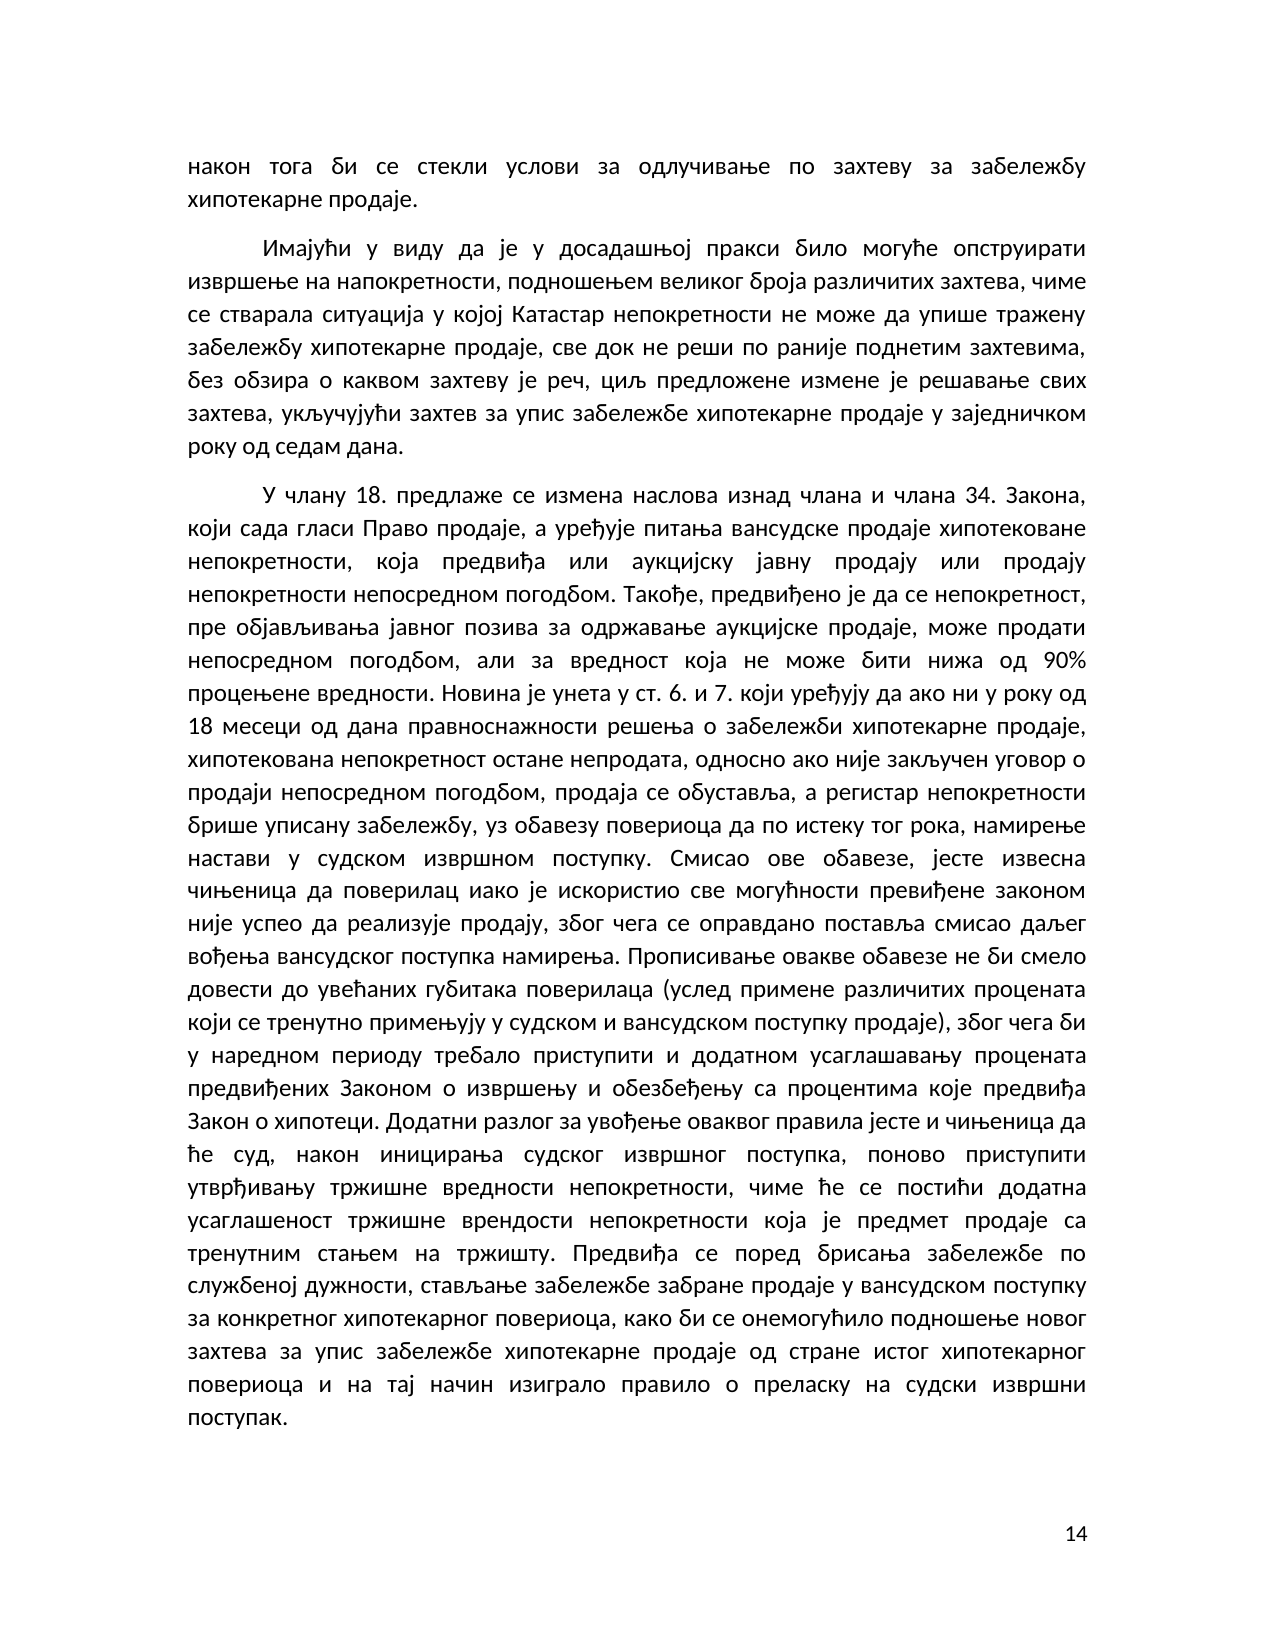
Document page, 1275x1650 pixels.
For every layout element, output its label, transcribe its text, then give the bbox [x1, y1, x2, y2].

text У члану 18. предлаже се измена наслова изнад члана и члана 34. Закона, који сада гласи Право продаје, а уређује питања вансудске продаје хипотековане непокретности, која предвиђа или аукцијску јавну продају или продају непокретности непосредном погодбом. Такође, предвиђено је да се непокретност, пре објављивања јавног позива за одржавање аукцијске продаје, може продати непосредном погодбом, али за вредност која не може бити нижа од 90% процењене вредности. Новина је унета у ст. 6. и 7. који уређују да ако ни у року од 18 месеци од дана правноснажности решења о забележби хипотекарне продаје, хипотекована непокретност остане непродата, односно ако није закључен уговор о продаји непосредном погодбом, продаја се обуставља, а регистар непокретности брише уписану забележбу, уз обавезу повериоца да по истеку тог рока, намирење настави у судском извршном поступку. Смисао ове обавезе, јесте извесна чињеница да поверилац иако је искористио све могућности превиђене законом није успео да реализује продају, због чега се оправдано поставља смисао даљег вођења вансудског поступка намирења. Прописивање овакве обавезе не би смело довести до увећаних губитака поверилаца (услед примене различитих процената који се тренутно примењују у судском и вансудском поступку продаје), због чега би у наредном периоду требало приступити и додатном усаглашавању процената предвиђених Законом о извршењу и обезбеђењу са процентима које предвиђа Закон о хипотеци. Додатни разлог за увођење оваквог правила јесте и чињеница да ће суд, након иницирања судског извршног поступка, поново приступити утврђивању тржишне вредности непокретности, чиме ће се постићи додатна усаглашеност тржишне врендости непокретности која је предмет продаје са тренутним стањем на тржишту. Предвиђа се поред брисања забележбе по службеној дужности, стављање забележбе забране продаје у вансудском поступку за конкретног хипотекарног повериоца, како би се онемогућило подношење новог захтева за упис забележбе хипотекарне продаје од стране истог хипотекарног повериоца и на тај начин изиграло правило о преласку на судски извршни поступак. [187, 479, 1087, 1432]
text Имајући у виду да је у досадашњој пракси било могуће опструирати извршење на напокретности, подношењем великог броја различитих захтева, чиме се стварала ситуација у којој Катастар непокретности не може да упише тражену забележбу хипотекарне продаје, све док не реши по раније поднетим захтевима, без обзира о каквом захтеву је реч, циљ предложене измене је решавање свих захтева, укључујући захтев за упис забележбе хипотекарне продаје у заједничком року од седам дана. [187, 232, 1087, 461]
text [187, 150, 1087, 213]
